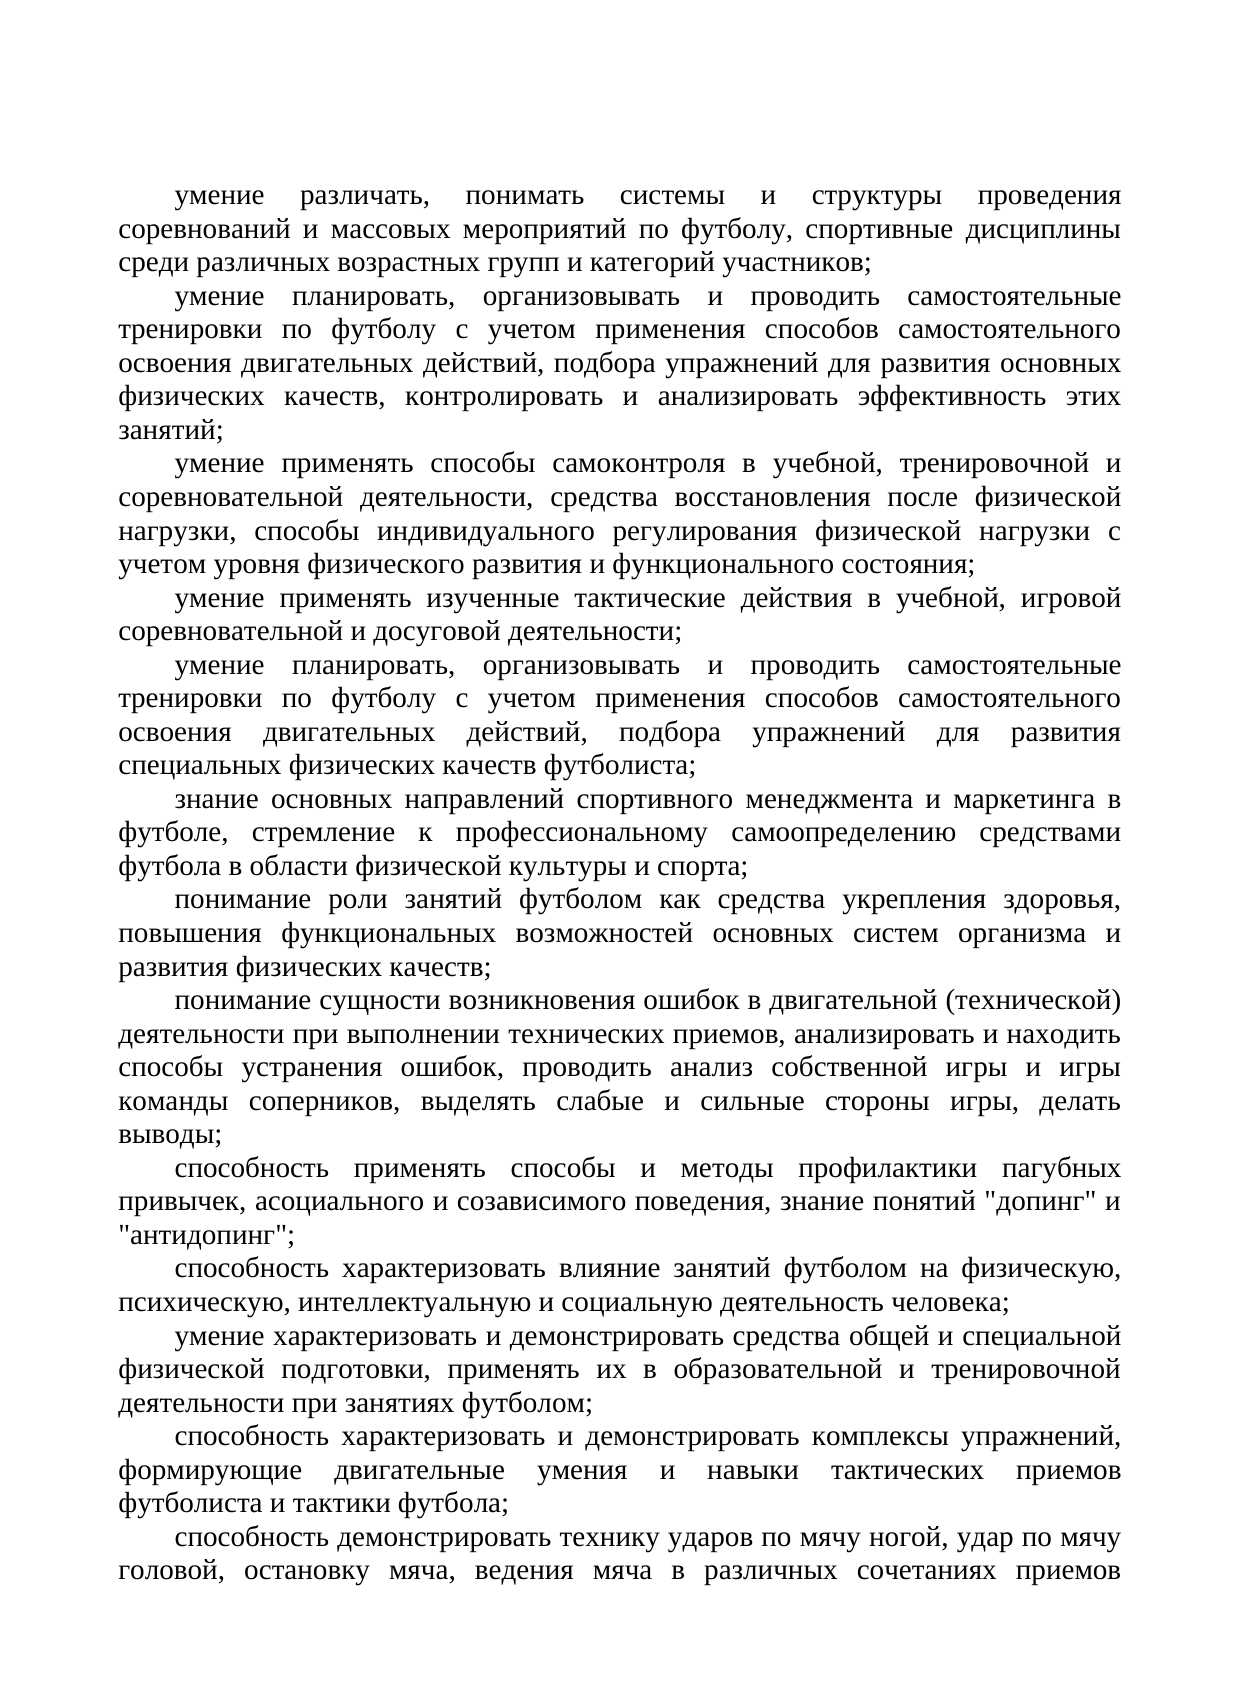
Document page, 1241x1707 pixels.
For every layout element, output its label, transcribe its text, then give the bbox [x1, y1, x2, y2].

text умение применять изученные тактические действия в учебной, игровой соревновательной и досуговой деятельности; [118, 580, 1122, 647]
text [118, 1519, 1122, 1586]
text умение различать, понимать системы и структуры проведения соревнований и массовых мероприятий по футболу, спортивные дисциплины среди различных возрастных групп и категорий участников; [118, 177, 1122, 278]
text умение планировать, организовывать и проводить самостоятельные тренировки по футболу с учетом применения способов самостоятельного освоения двигательных действий, подбора упражнений для развития специальных физических качеств футболиста; [118, 647, 1122, 781]
text понимание роли занятий футболом как средства укрепления здоровья, повышения функциональных возможностей основных систем организма и развития физических качеств; [118, 882, 1122, 982]
text способность применять способы и методы профилактики пагубных привычек, асоциального и созависимого поведения, знание понятий "допинг" и "антидопинг"; [118, 1150, 1122, 1251]
text способность характеризовать и демонстрировать комплексы упражнений, формирующие двигательные умения и навыки тактических приемов футболиста и тактики футбола; [118, 1418, 1122, 1519]
text способность характеризовать влияние занятий футболом на физическую, психическую, интеллектуальную и социальную деятельность человека; [118, 1251, 1122, 1318]
text умение применять способы самоконтроля в учебной, тренировочной и соревновательной деятельности, средства восстановления после физической нагрузки, способы индивидуального регулирования физической нагрузки с учетом уровня физического развития и функционального состояния; [118, 446, 1122, 580]
text умение планировать, организовывать и проводить самостоятельные тренировки по футболу с учетом применения способов самостоятельного освоения двигательных действий, подбора упражнений для развития основных физических качеств, контролировать и анализировать эффективность этих занятий; [118, 278, 1122, 446]
text знание основных направлений спортивного менеджмента и маркетинга в футболе, стремление к профессиональному самоопределению средствами футбола в области физической культуры и спорта; [118, 781, 1122, 882]
text умение характеризовать и демонстрировать средства общей и специальной физической подготовки, применять их в образовательной и тренировочной деятельности при занятиях футболом; [118, 1318, 1122, 1418]
text понимание сущности возникновения ошибок в двигательной (технической) деятельности при выполнении технических приемов, анализировать и находить способы устранения ошибок, проводить анализ собственной игры и игры команды соперников, выделять слабые и сильные стороны игры, делать выводы; [118, 982, 1122, 1150]
